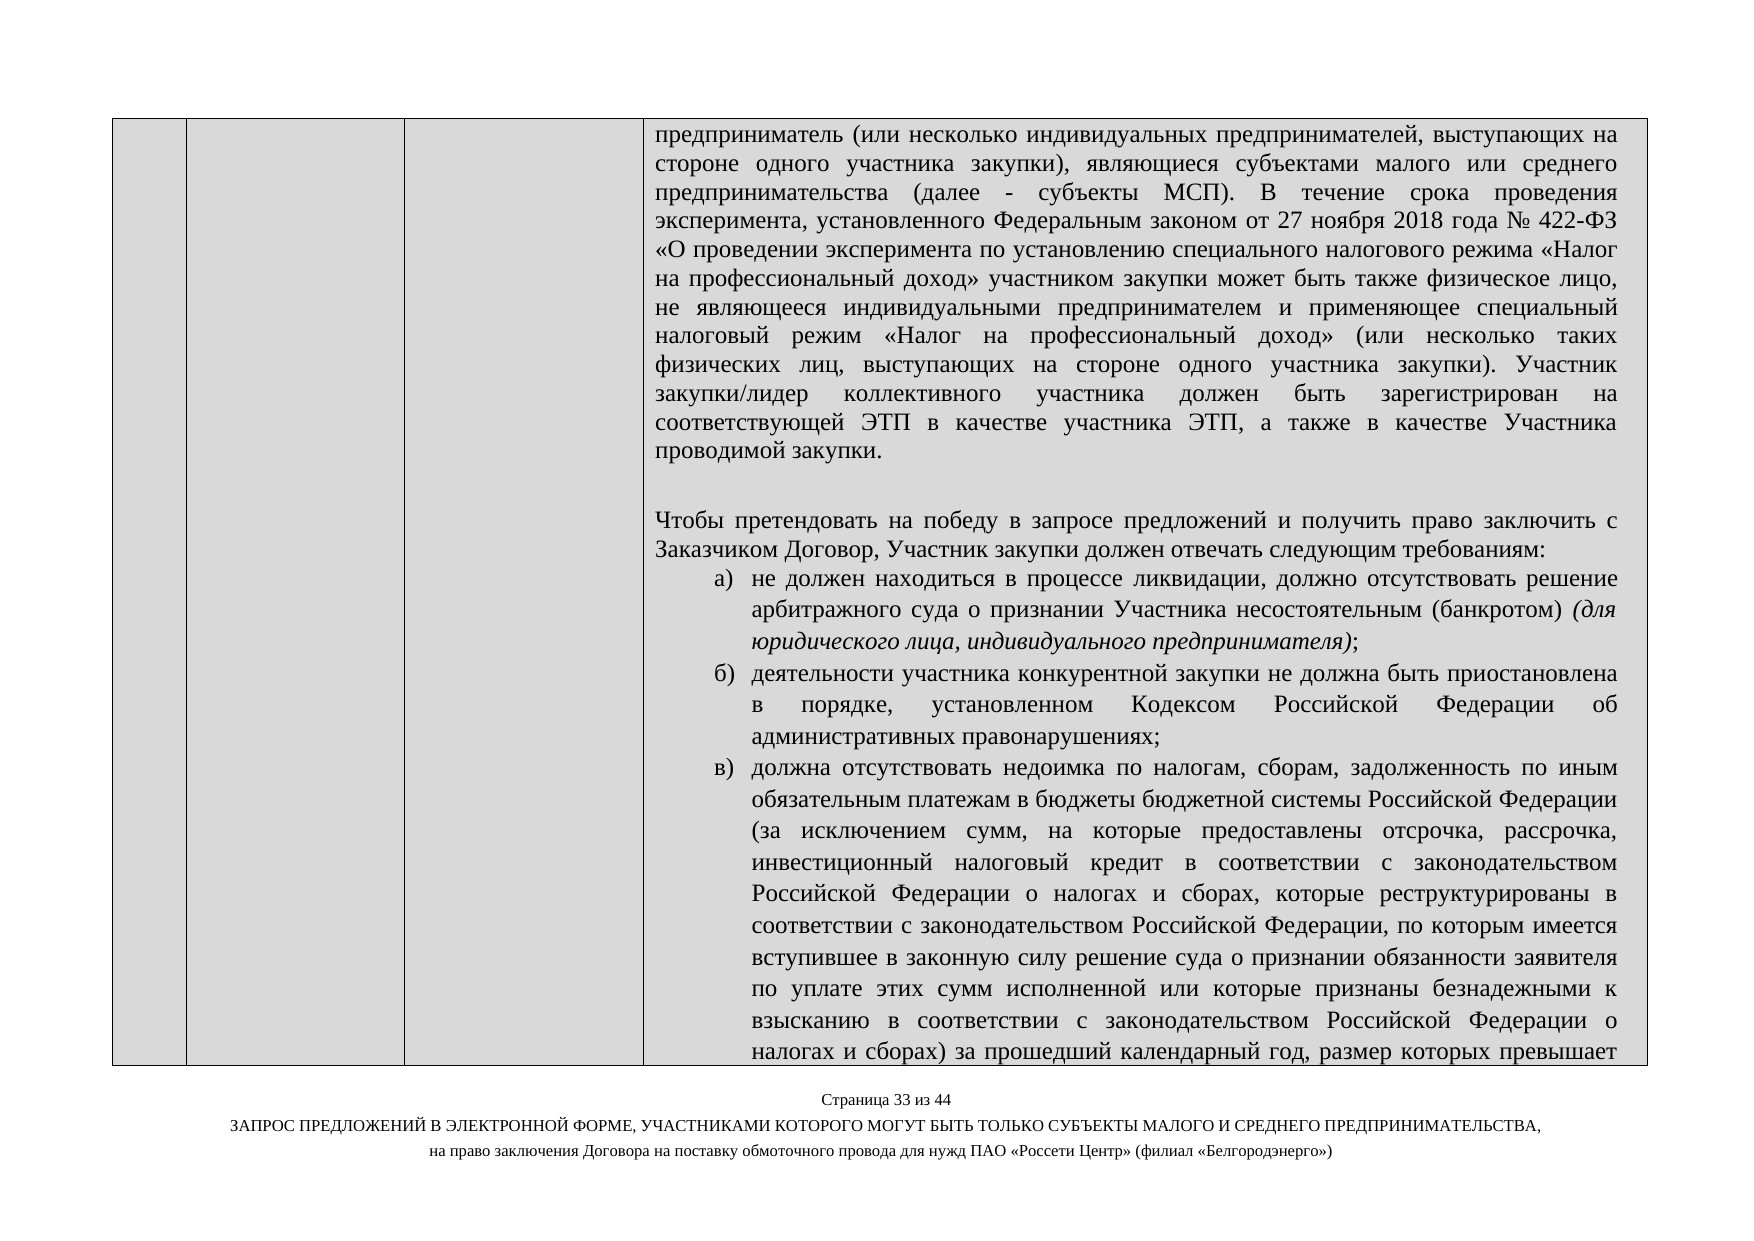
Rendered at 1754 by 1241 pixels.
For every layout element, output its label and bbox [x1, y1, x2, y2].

table_cell [113, 119, 186, 1065]
table_cell [405, 119, 643, 1065]
table_cell [644, 119, 1647, 1065]
table_cell [187, 119, 404, 1065]
